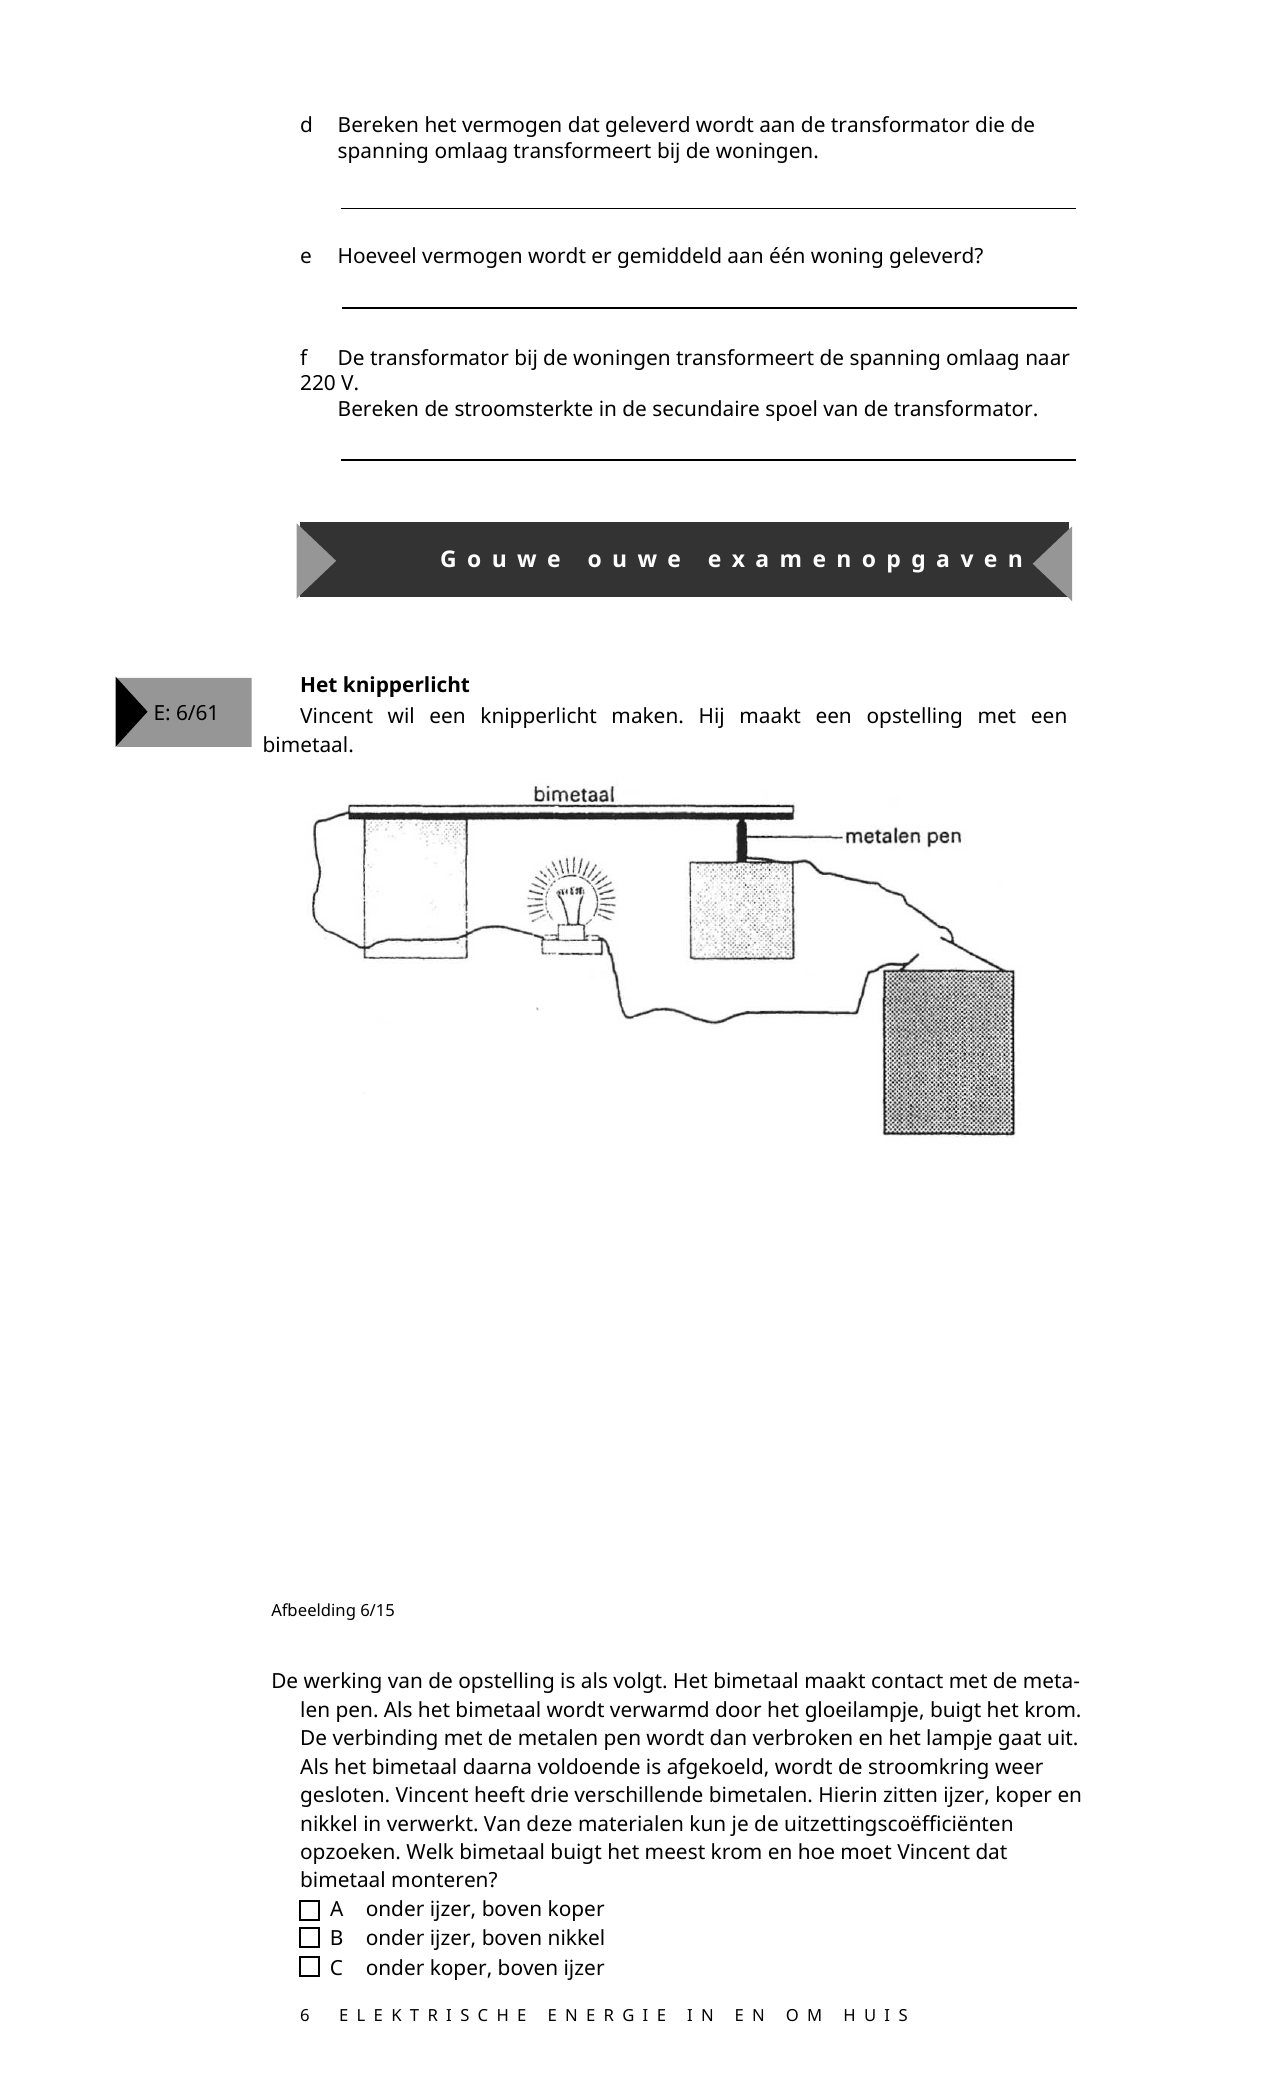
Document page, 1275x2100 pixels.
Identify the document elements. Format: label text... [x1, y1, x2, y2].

text De werking van de opstelling is als volgt. Het bimetaal maakt contact met de meta-len pen. Als het bimetaal wordt verwarmd door het gloeilampje, buigt het krom. De verbinding met de metalen pen wordt dan verbroken en het lampje gaat uit. Als het bimetaal daarna voldoende is afgekoeld, wordt de stroomkring weer gesloten. Vincent heeft drie verschillende bimetalen. Hierin zitten ijzer, koper en nikkel in verwerkt. Van deze materialen kun je de uitzettingscoëfficiënten opzoeken. Welk bimetaal buigt het meest krom en hoe moet Vincent dat bimetaal monteren? [271, 1666, 1088, 1894]
text B onder ijzer, boven nikkel [300, 1922, 1069, 1952]
text Bereken de stroomsterkte in de secundaire spoel van de transformator. [300, 396, 1069, 421]
text C onder koper, boven ijzer [262, 1952, 1069, 1981]
text Afbeelding 6/15 [271, 1598, 1088, 1621]
text e Hoeveel vermogen wordt er gemiddeld aan één woning geleverd? [262, 241, 1069, 270]
text Gouwe ouwe examenopgaven [323, 547, 1049, 572]
picture [300, 771, 1027, 1143]
text A onder ijzer, boven koper [262, 1894, 1069, 1922]
text f De transformator bij de woningen transformeert de spanning omlaag naar 220 V. [300, 345, 1087, 396]
text Het knipperlicht [262, 670, 1069, 698]
text Vincent wil een knipperlicht maken. Hij maakt een opstelling met een bimetaal. [262, 701, 1069, 758]
text d Bereken het vermogen dat geleverd wordt aan de transformator die de spanning omlaag transformeert bij de woningen. [300, 112, 1078, 163]
